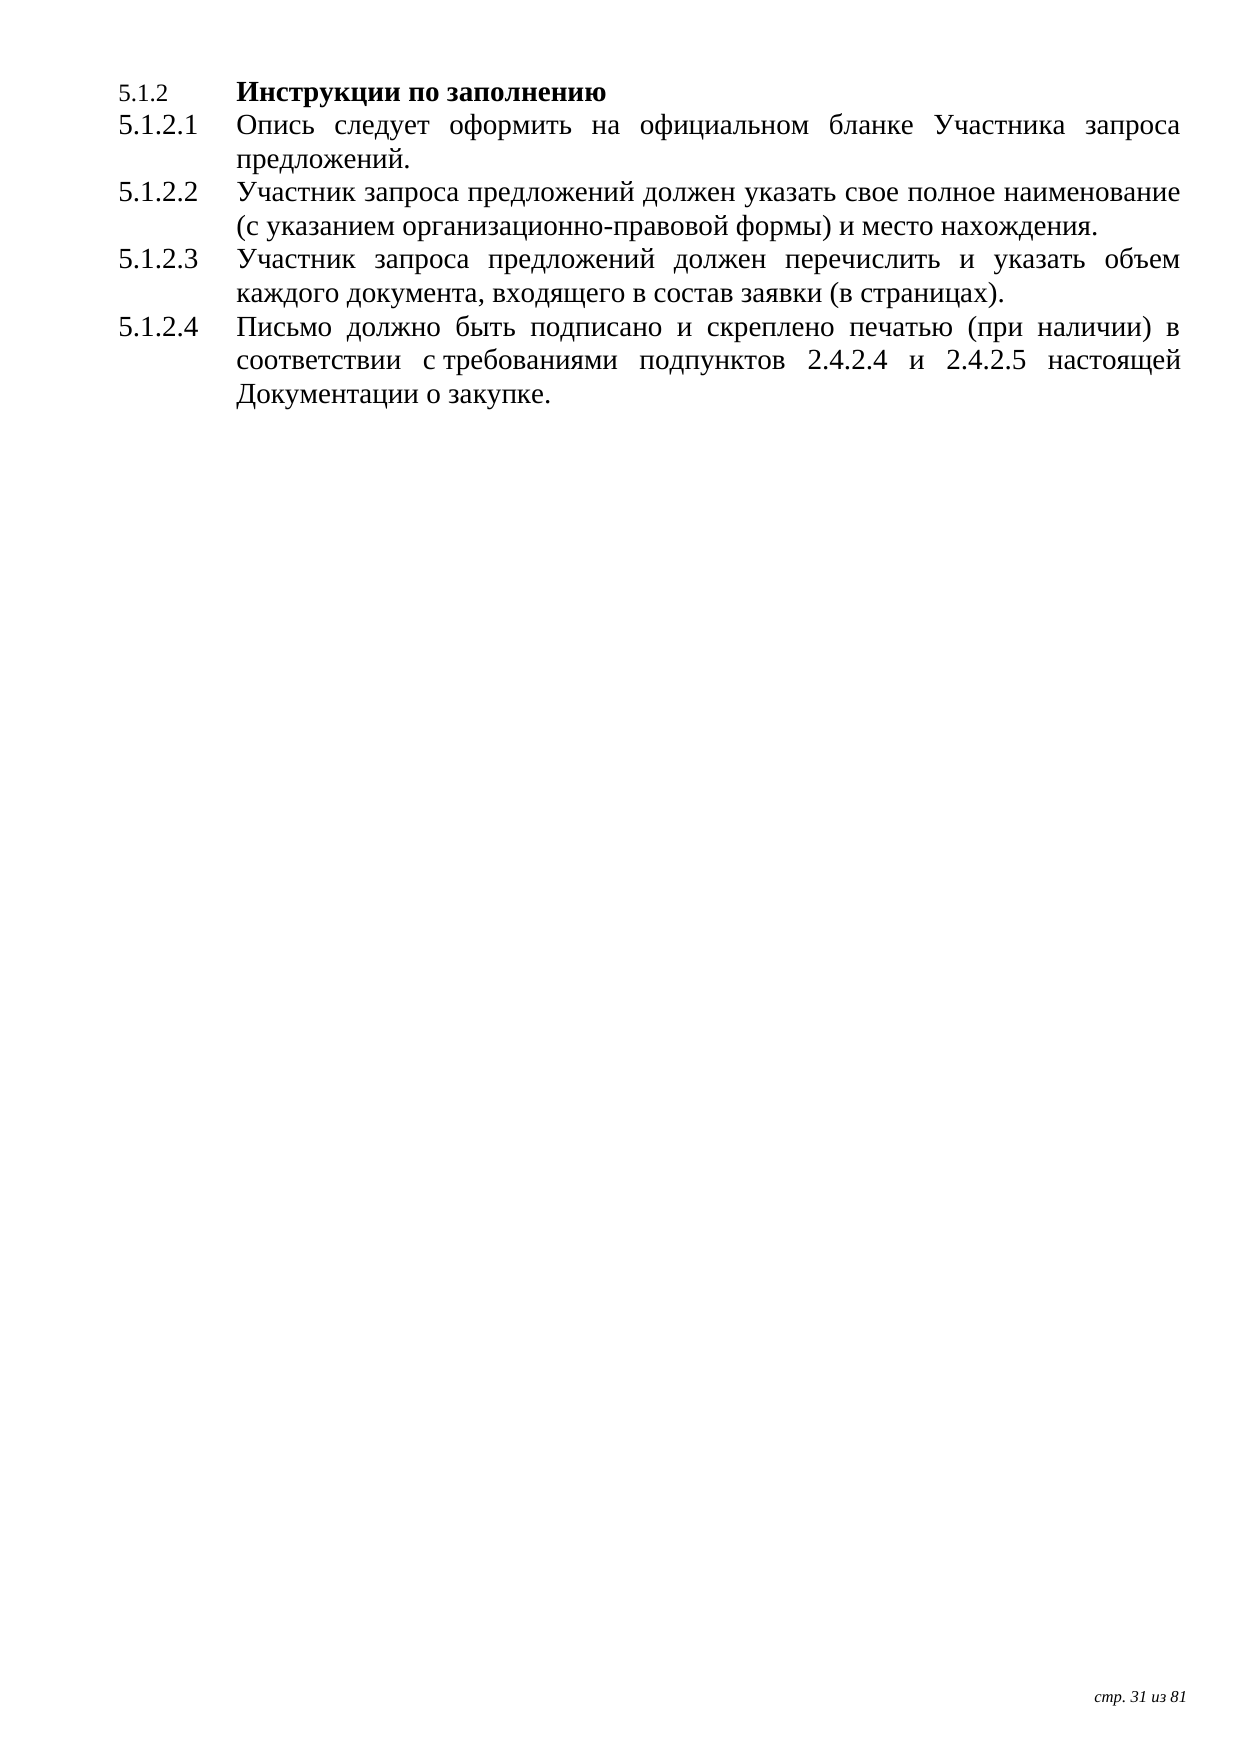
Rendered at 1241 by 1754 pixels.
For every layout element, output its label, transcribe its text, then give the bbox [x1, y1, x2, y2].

list Участник запроса предложений должен указать свое полное наименование (с указанием организационно-правовой формы) и место нахождения. [118, 174, 1181, 242]
list Опись следует оформить на официальном бланке Участника запроса предложений. [118, 107, 1181, 174]
list Письмо должно быть подписано и скреплено печатью (при наличии) в соответствии с требованиями подпунктов 2.4.2.4 и 2.4.2.5 настоящей Документации о закупке. [118, 309, 1181, 409]
list Участник запроса предложений должен перечислить и указать объем каждого документа, входящего в состав заявки (в страницах). [118, 242, 1181, 309]
list Инструкции по заполнению [118, 74, 1181, 107]
